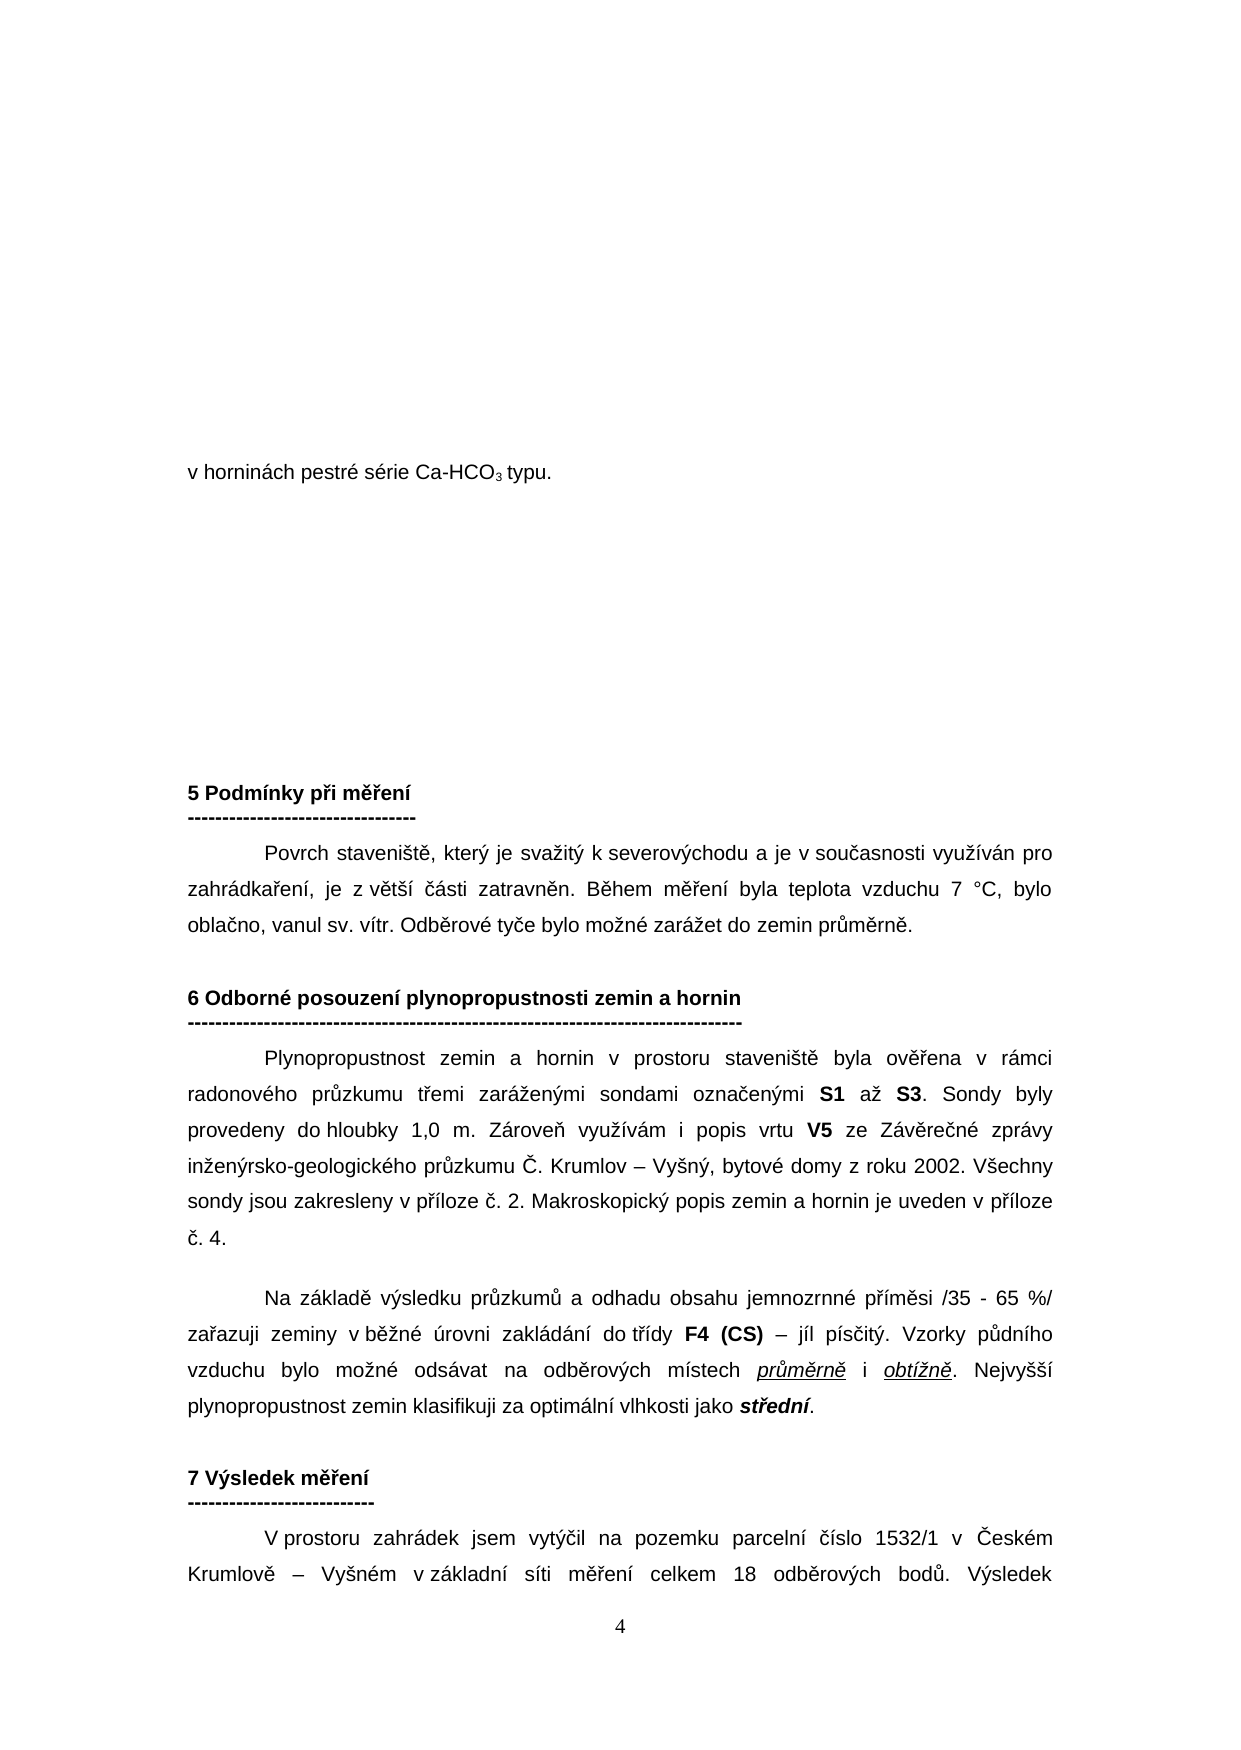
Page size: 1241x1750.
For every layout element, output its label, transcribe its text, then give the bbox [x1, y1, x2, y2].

text 7 Výsledek měření [187, 1466, 1053, 1490]
text Plynopropustnost zemin a hornin v prostoru staveniště byla ověřena v rámci radonového průzkumu třemi zaráženými sondami označenými S1 až S3. Sondy byly provedeny do hloubky 1,0 m. Zároveň využívám i popis vrtu V5 ze Závěrečné zprávy inženýrsko-geologického průzkumu Č. Krumlov – Vyšný, bytové domy z roku 2002. Všechny sondy jsou zakresleny v příloze č. 2. Makroskopický popis zemin a hornin je uveden v příloze č. 4. [187, 1046, 1053, 1249]
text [187, 1526, 1053, 1586]
text Povrch staveniště, který je svažitý k severovýchodu a je v současnosti využíván pro zahrádkaření, je z větší části zatravněn. Během měření byla teplota vzduchu 7 °C, bylo oblačno, vanul sv. vítr. Odběrové tyče bylo možné zarážet do zemin průměrně. [187, 841, 1053, 937]
text -------------------------------------------------------------------------------- [187, 1010, 1053, 1034]
text --------------------------------- [187, 805, 1053, 829]
subtitle 5 Podmínky při měření [187, 780, 1053, 805]
subtitle 6 Odborné posouzení plynopropustnosti zemin a hornin [187, 985, 1053, 1010]
text --------------------------- [187, 1490, 1053, 1514]
text Na základě výsledku průzkumů a odhadu obsahu jemnozrnné příměsi /35 - 65 %/ zařazuji zeminy v běžné úrovni zakládání do třídy F4 (CS) – jíl písčitý. Vzorky půdního vzduchu bylo možné odsávat na odběrových místech průměrně i obtížně. Nejvyšší plynopropustnost zemin klasifikuji za optimální vlhkosti jako střední. [187, 1286, 1053, 1418]
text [187, 162, 1053, 484]
